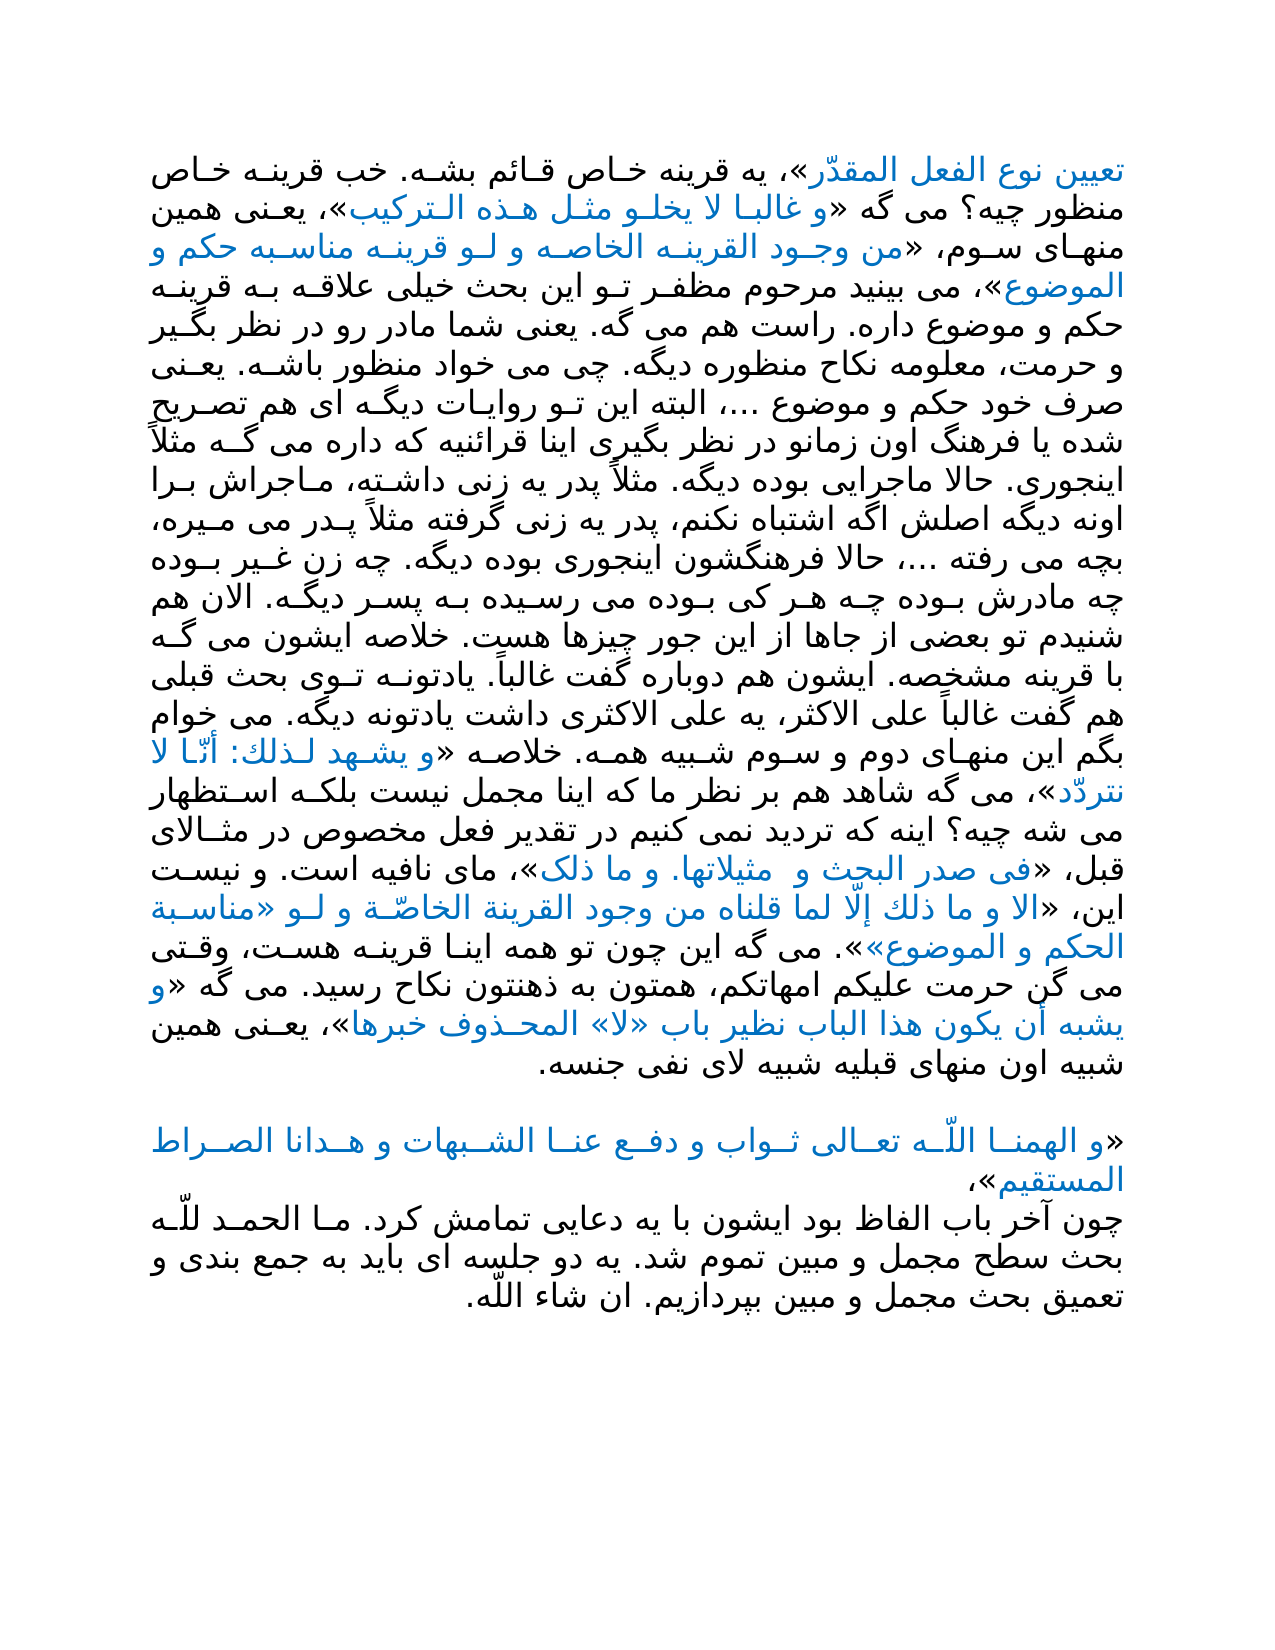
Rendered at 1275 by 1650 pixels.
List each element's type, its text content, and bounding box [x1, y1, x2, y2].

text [150, 150, 1125, 1082]
text چون آخر باب الفاظ بود ایشون با یه دعایی تمامش کرد. ما الحمد للّه بحث سطح مجمل و مبین تموم شد. یه دو جلسه ای باید به جمع بندی و تعمیق بحث مجمل و مبین بپردازیم. ان شاء اللّه. [150, 1199, 1125, 1316]
text «و الهمنا اللّه تعالی ثواب و دفع عنا الشبهات و هدانا الصراط المستقیم»، [150, 1121, 1125, 1199]
